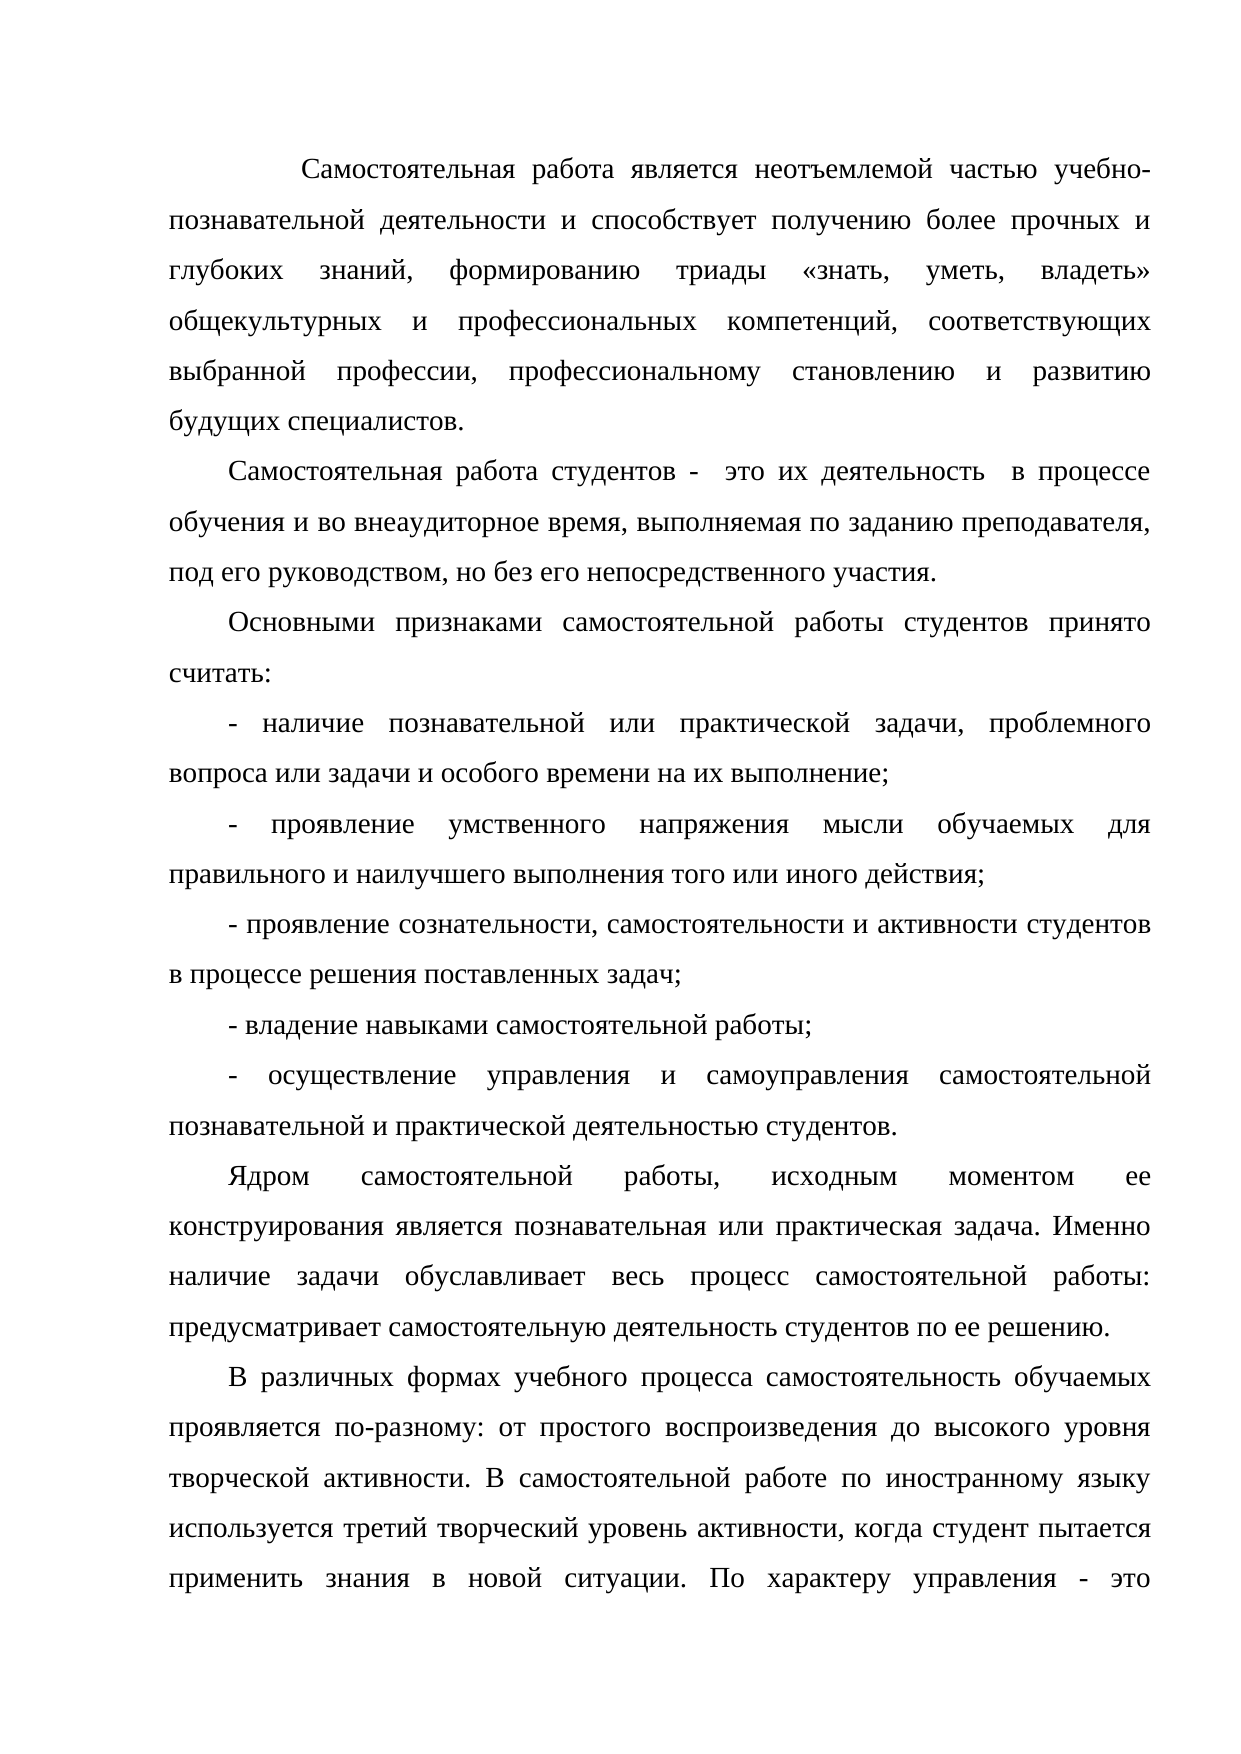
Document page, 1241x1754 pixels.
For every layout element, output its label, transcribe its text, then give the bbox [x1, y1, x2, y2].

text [169, 1359, 1152, 1594]
text - проявление умственного напряжения мысли обучаемых для правильного и наилучшего выполнения того или иного действия; [169, 806, 1152, 889]
text Ядром самостоятельной работы, исходным моментом ее конструирования является познавательная или практическая задача. Именно наличие задачи обуславливает весь процесс самостоятельной работы: предусматривает самостоятельную деятельность студентов по ее решению. [169, 1158, 1152, 1342]
text - наличие познавательной или практической задачи, проблемного вопроса или задачи и особого времени на их выполнение; [169, 705, 1152, 789]
text - владение навыками самостоятельной работы; [169, 1007, 1152, 1041]
text Основными признаками самостоятельной работы студентов принято считать: [169, 604, 1152, 688]
text Самостоятельная работа является неотъемлемой частью учебно-познавательной деятельности и способствует получению более прочных и глубоких знаний, формированию триады «знать, уметь, владеть» общекультурных и профессиональных компетенций, соответствующих выбранной профессии, профессиональному становлению и развитию будущих специалистов. [169, 152, 1152, 437]
text - проявление сознательности, самостоятельности и активности студентов в процессе решения поставленных задач; [169, 906, 1152, 990]
text - осуществление управления и самоуправления самостоятельной познавательной и практической деятельностью студентов. [169, 1057, 1152, 1141]
text Самостоятельная работа студентов - это их деятельность в процессе обучения и во внеаудиторное время, выполняемая по заданию преподавателя, под его руководством, но без его непосредственного участия. [169, 453, 1152, 588]
